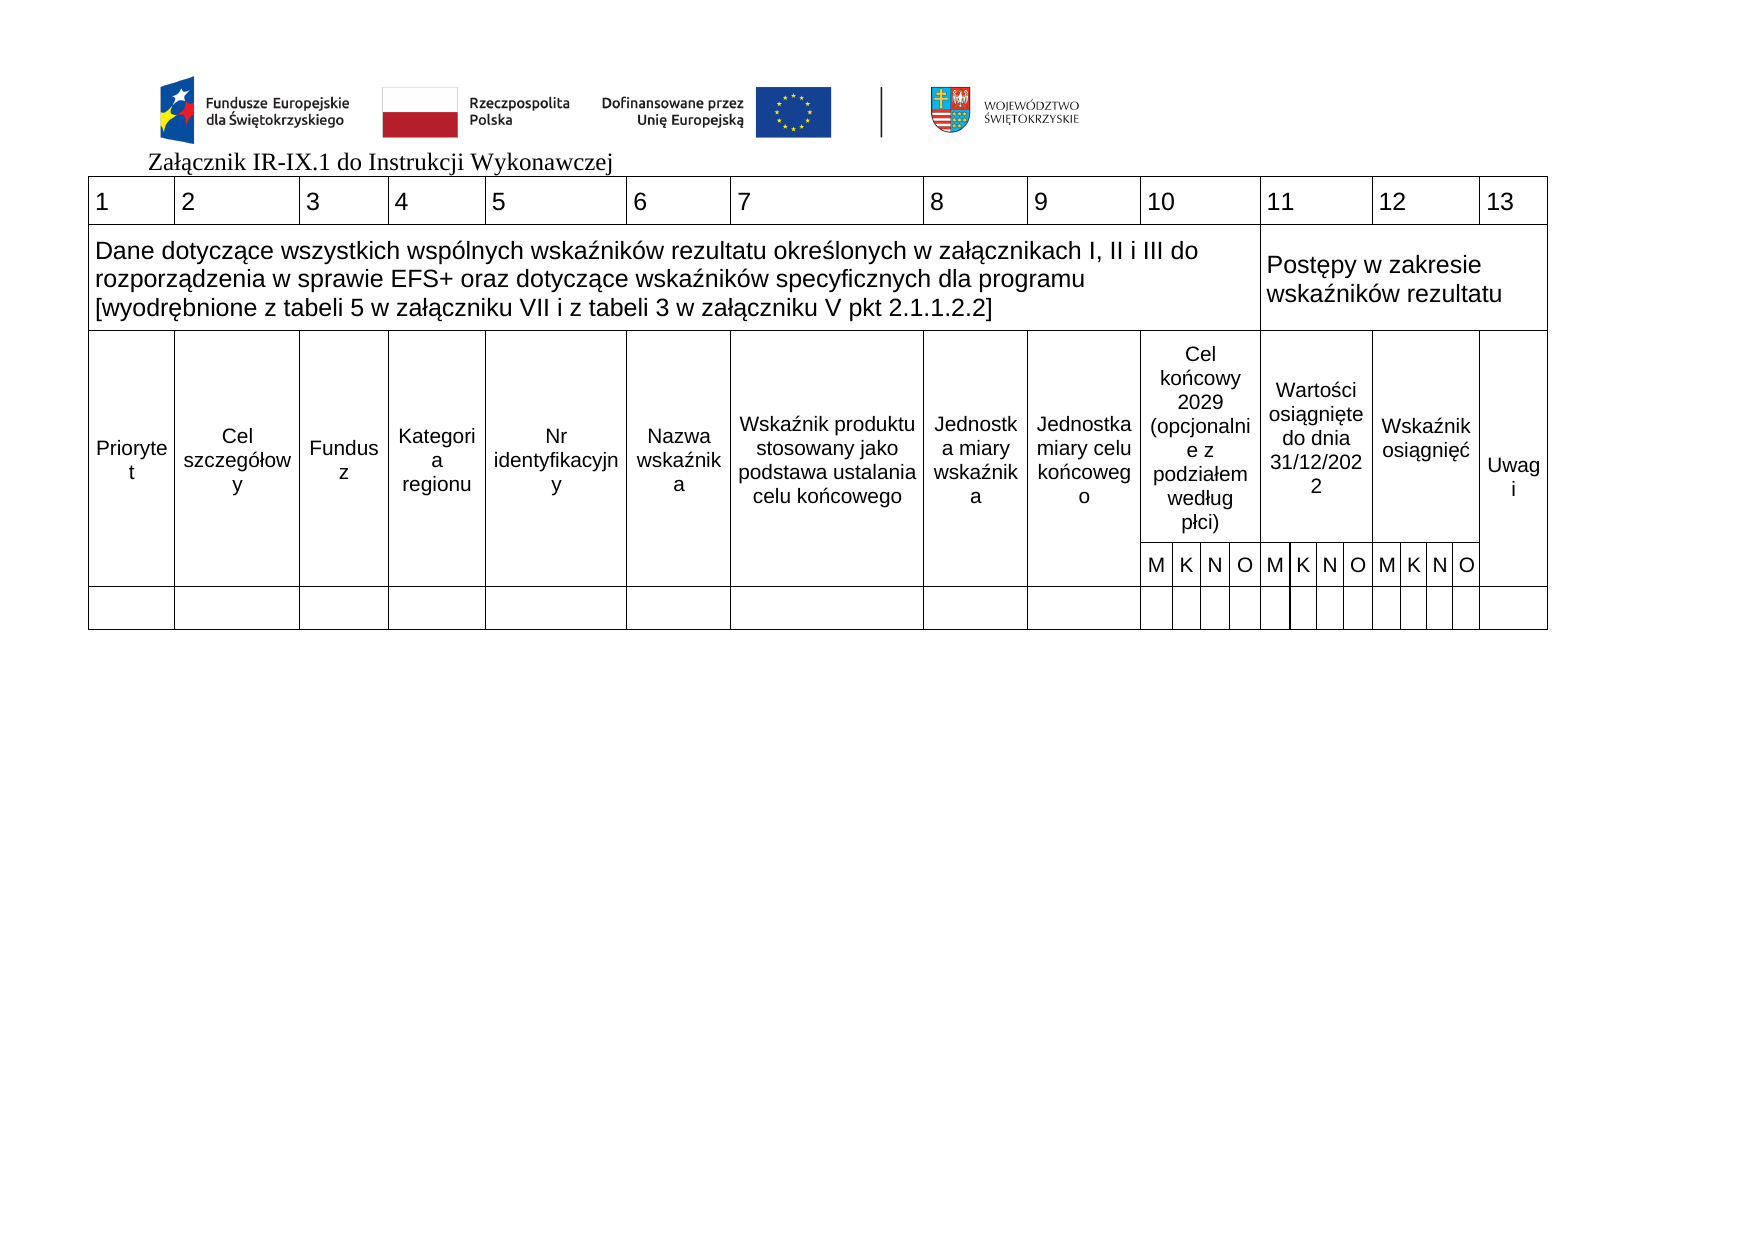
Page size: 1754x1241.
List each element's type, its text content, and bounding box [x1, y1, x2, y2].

table_cell [924, 587, 1027, 629]
table_header 3 [300, 177, 388, 224]
table_cell [1291, 587, 1316, 629]
table_header 12 [1373, 177, 1479, 224]
table_header 4 [389, 177, 485, 224]
table_cell O [1230, 543, 1260, 586]
table_cell [1173, 587, 1200, 629]
table_cell [300, 587, 388, 629]
table_cell [89, 587, 174, 629]
table_cell [1453, 587, 1479, 629]
table_cell Dane dotyczące wszystkich wspólnych wskaźników rezultatu określonych w załącznikach I, II i III do rozporządzenia w sprawie EFS+ oraz dotyczące wskaźników specyficznych dla programu [wyodrębnione z tabeli 5 w załączniku VII i z tabeli 3 w załączniku V pkt 2.1.1.2.2] [89, 225, 1260, 330]
table_header 7 [731, 177, 923, 224]
table_cell Kategoria regionu [389, 331, 485, 586]
table_cell Cel końcowy 2029 (opcjonalnie z podziałem według płci) [1141, 331, 1260, 542]
table_cell [175, 587, 299, 629]
table_header 11 [1261, 177, 1372, 224]
table_cell [1373, 587, 1400, 629]
table_cell Postępy w zakresie wskaźników rezultatu [1261, 225, 1547, 330]
table_cell Nazwa wskaźnika [627, 331, 730, 586]
table_cell N [1317, 543, 1343, 586]
table_header 8 [924, 177, 1027, 224]
table_cell Jednostka miary wskaźnika [924, 331, 1027, 586]
table_cell K [1173, 543, 1200, 586]
table_cell O [1344, 543, 1372, 586]
picture [147, 73, 1092, 147]
table_cell [627, 587, 730, 629]
table_cell Fundusz [300, 331, 388, 586]
table_cell Wskaźnik osiągnięć [1373, 331, 1479, 542]
table_cell [1028, 587, 1140, 629]
table_cell [1261, 587, 1289, 629]
table_cell [731, 587, 923, 629]
table_cell Uwagi [1480, 331, 1547, 586]
table_cell Wskaźnik produktu stosowany jako podstawa ustalania celu końcowego [731, 331, 923, 586]
table_cell K [1401, 543, 1426, 586]
table_cell Priorytet [89, 331, 174, 586]
table_cell N [1427, 543, 1452, 586]
table_cell [1201, 587, 1229, 629]
table_cell [486, 587, 626, 629]
table_cell O [1453, 543, 1479, 586]
table_cell N [1201, 543, 1229, 586]
table_cell [1427, 587, 1452, 629]
table_cell [1480, 587, 1547, 629]
table_cell [389, 587, 485, 629]
table_cell Jednostka miary celu końcowego [1028, 331, 1140, 586]
table_header 13 [1480, 177, 1547, 224]
table_cell M [1261, 543, 1289, 586]
table_cell [1344, 587, 1372, 629]
table_cell [1401, 587, 1426, 629]
table_header 2 [175, 177, 299, 224]
table_cell K [1291, 543, 1316, 586]
table_cell [1230, 587, 1260, 629]
table_header 10 [1141, 177, 1260, 224]
table_cell Wartości osiągnięte do dnia 31/12/2022 [1261, 331, 1372, 542]
table_header 9 [1028, 177, 1140, 224]
table_header 5 [486, 177, 626, 224]
table_cell Cel szczegółowy [175, 331, 299, 586]
table_cell [1141, 587, 1172, 629]
table_header 6 [627, 177, 730, 224]
table_header 1 [89, 177, 174, 224]
table_cell M [1141, 543, 1172, 586]
table_cell Nr identyfikacyjny [486, 331, 626, 586]
table_cell M [1373, 543, 1400, 586]
table_cell [1317, 587, 1343, 629]
